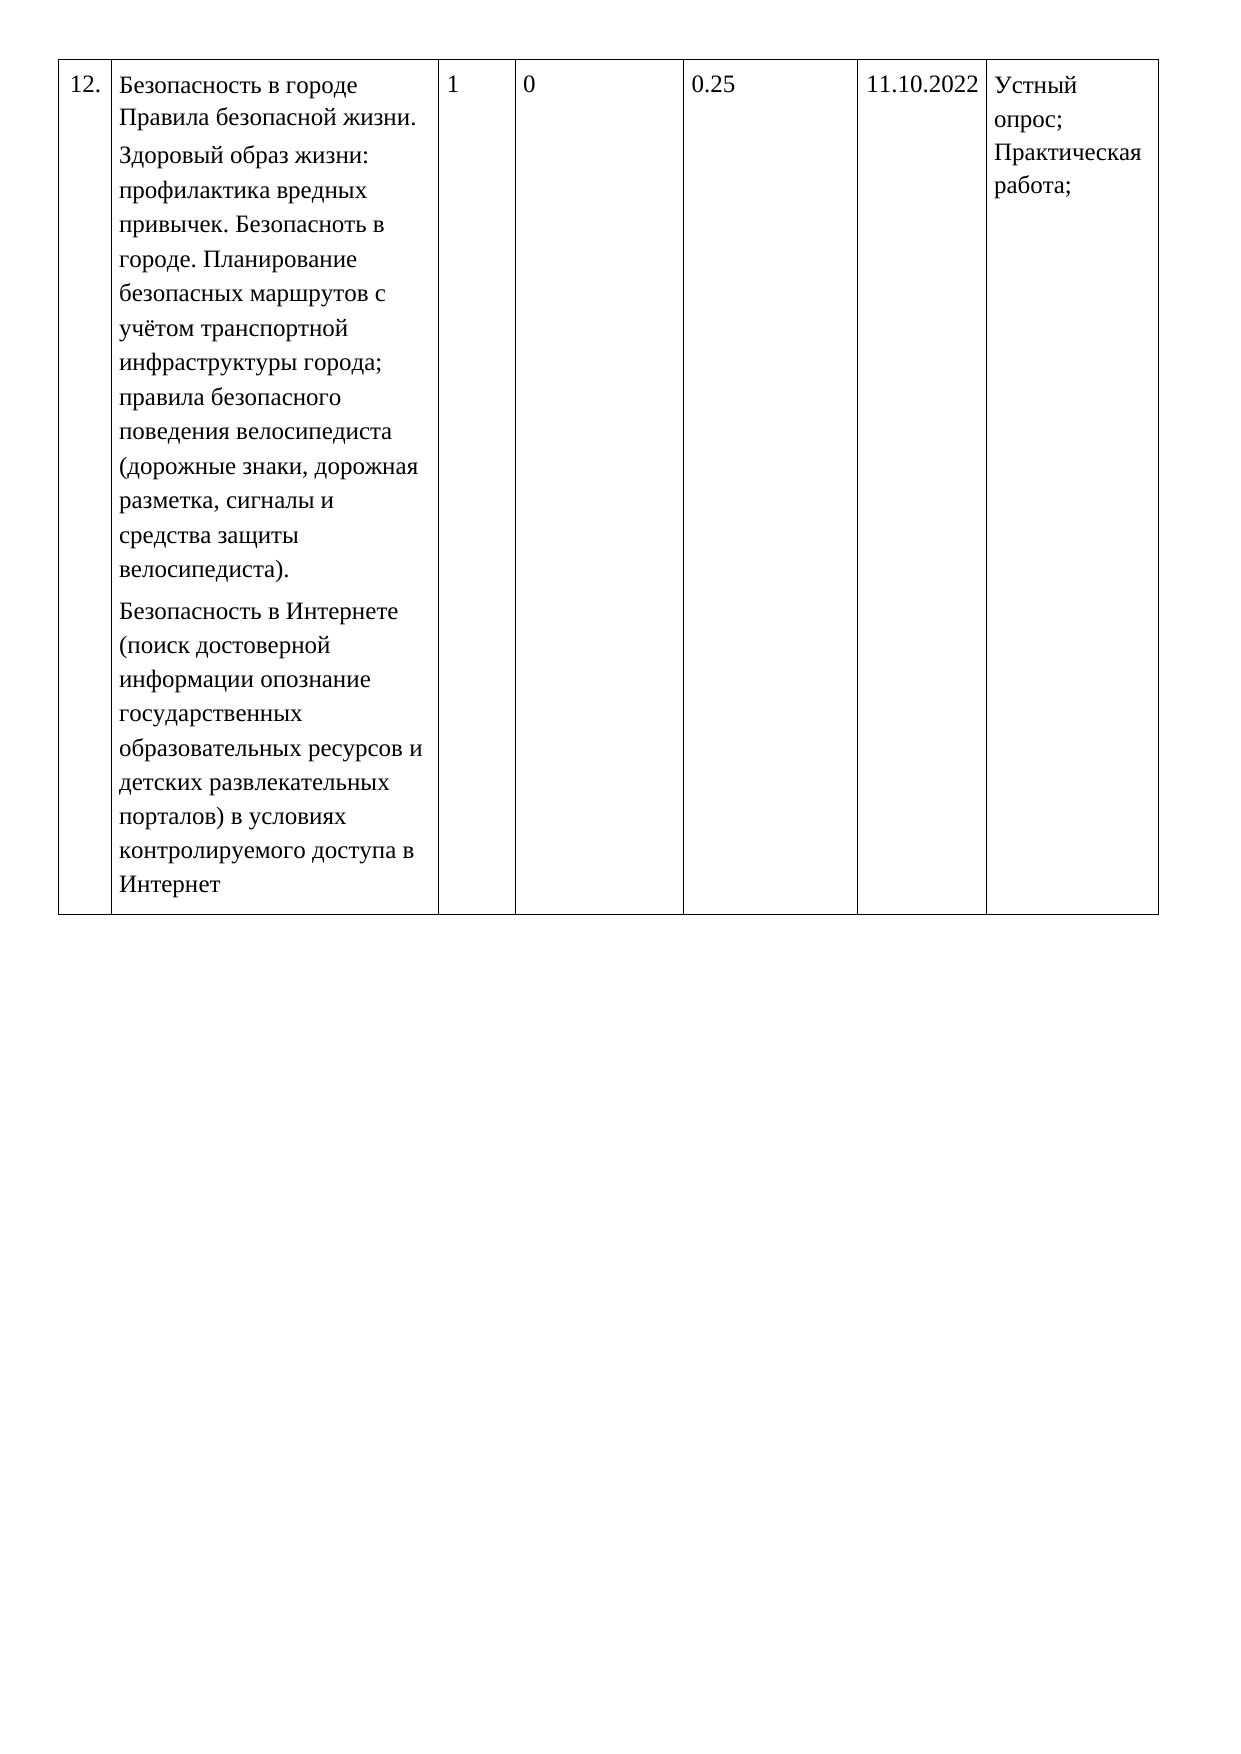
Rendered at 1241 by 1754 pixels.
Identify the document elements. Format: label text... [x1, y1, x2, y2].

table_header 1 [439, 60, 515, 914]
table_header 12. [59, 60, 111, 914]
table_header 0 [516, 60, 683, 914]
table_header 0.25 [684, 60, 857, 914]
table_header Устный опрос; Практическая работа; [987, 60, 1158, 914]
table_header Безопасность в городе Правила безопасной жизни. Здоровый образ жизни: профилактика вредных привычек. Безопасноть в городе. Планирование безопасных маршрутов с учётом транспортной инфраструктуры города; правила безопасного поведения велосипедиста (дорожные знаки, дорожная разметка, сигналы и средства защиты велосипедиста). Безопасность в Интернете (поиск достоверной информации опознание государственных образовательных ресурсов и детских развлекательных порталов) в условиях контролируемого доступа в Интернет [112, 60, 438, 914]
table_header 11.10.2022 [858, 60, 986, 914]
